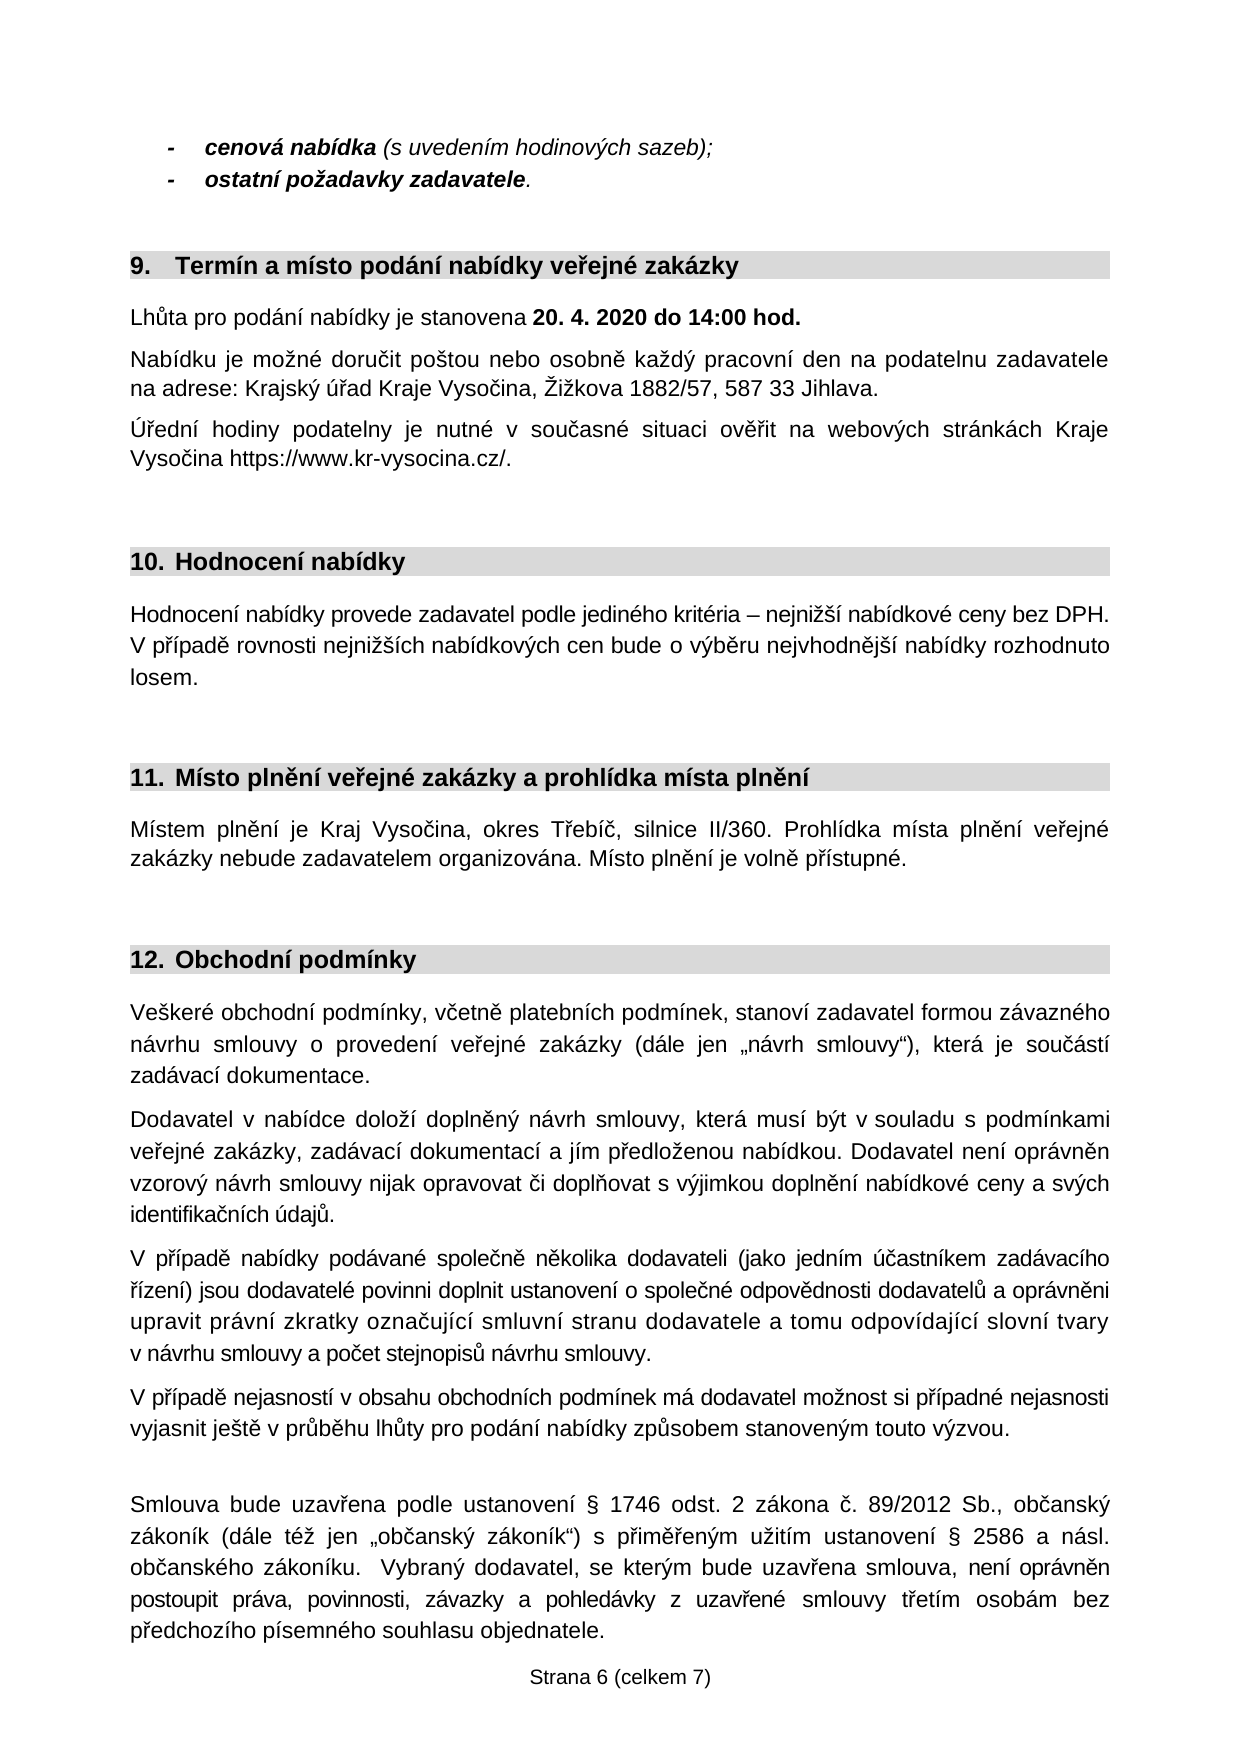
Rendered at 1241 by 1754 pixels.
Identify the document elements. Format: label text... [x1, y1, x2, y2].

text Lhůta pro podání nabídky je stanovena 20. 4. 2020 do 14:00 hod. [130, 304, 1110, 331]
text Úřední hodiny podatelny je nutné v současné situaci ověřit na webových stránkách Kraje Vysočina https://www.kr-vysocina.cz/. [130, 416, 1110, 472]
text Místem plnění je Kraj Vysočina, okres Třebíč, silnice II/360. Prohlídka místa plnění veřejné zakázky nebude zadavatelem organizována. Místo plnění je volně přístupné. [130, 816, 1110, 872]
text Hodnocení nabídky provede zadavatel podle jediného kritéria – nejnižší nabídkové ceny bez DPH. V případě rovnosti nejnižších nabídkových cen bude o výběru nejvhodnější nabídky rozhodnuto losem. [130, 601, 1110, 690]
text Dodavatel v nabídce doloží doplněný návrh smlouvy, která musí být v souladu s podmínkami veřejné zakázky, zadávací dokumentací a jím předloženou nabídkou. Dodavatel není oprávněn vzorový návrh smlouvy nijak opravovat či doplňovat s výjimkou doplnění nabídkové ceny a svých identifikačních údajů. [130, 1106, 1110, 1227]
text Veškeré obchodní podmínky, včetně platebních podmínek, stanoví zadavatel formou závazného návrhu smlouvy o provedení veřejné zakázky (dále jen „návrh smlouvy“), která je součástí zadávací dokumentace. [130, 999, 1110, 1089]
subtitle Místo plnění veřejné zakázky a prohlídka místa plnění [130, 763, 1110, 791]
text V případě nabídky podávané společně několika dodavateli (jako jedním účastníkem zadávacího řízení) jsou dodavatelé povinni doplnit ustanovení o společné odpovědnosti dodavatelů a oprávněni upravit právní zkratky označující smluvní stranu dodavatele a tomu odpovídající slovní tvary v návrhu smlouvy a počet stejnopisů návrhu smlouvy. [130, 1245, 1110, 1366]
subtitle Termín a místo podání nabídky veřejné zakázky [130, 251, 1110, 279]
subtitle Obchodní podmínky [130, 945, 1110, 974]
text Smlouva bude uzavřena podle ustanovení § 1746 odst. 2 zákona č. 89/2012 Sb., občanský zákoník (dále též jen „občanský zákoník“) s přiměřeným užitím ustanovení § 2586 a násl. občanského zákoníku. Vybraný dodavatel, se kterým bude uzavřena smlouva, není oprávněn postoupit práva, povinnosti, závazky a pohledávky z uzavřené smlouvy třetím osobám bez předchozího písemného souhlasu objednatele. [130, 1491, 1110, 1644]
subtitle Hodnocení nabídky [130, 547, 1110, 576]
list ostatní požadavky zadavatele. [167, 166, 1110, 192]
list cenová nabídka (s uvedením hodinových sazeb); [167, 134, 1110, 161]
text Nabídku je možné doručit poštou nebo osobně každý pracovní den na podatelnu zadavatele na adrese: Krajský úřad Kraje Vysočina, Žižkova 1882/57, 587 33 Jihlava. [130, 346, 1110, 401]
text V případě nejasností v obsahu obchodních podmínek má dodavatel možnost si případné nejasnosti vyjasnit ještě v průběhu lhůty pro podání nabídky způsobem stanoveným touto výzvou. [130, 1384, 1110, 1442]
